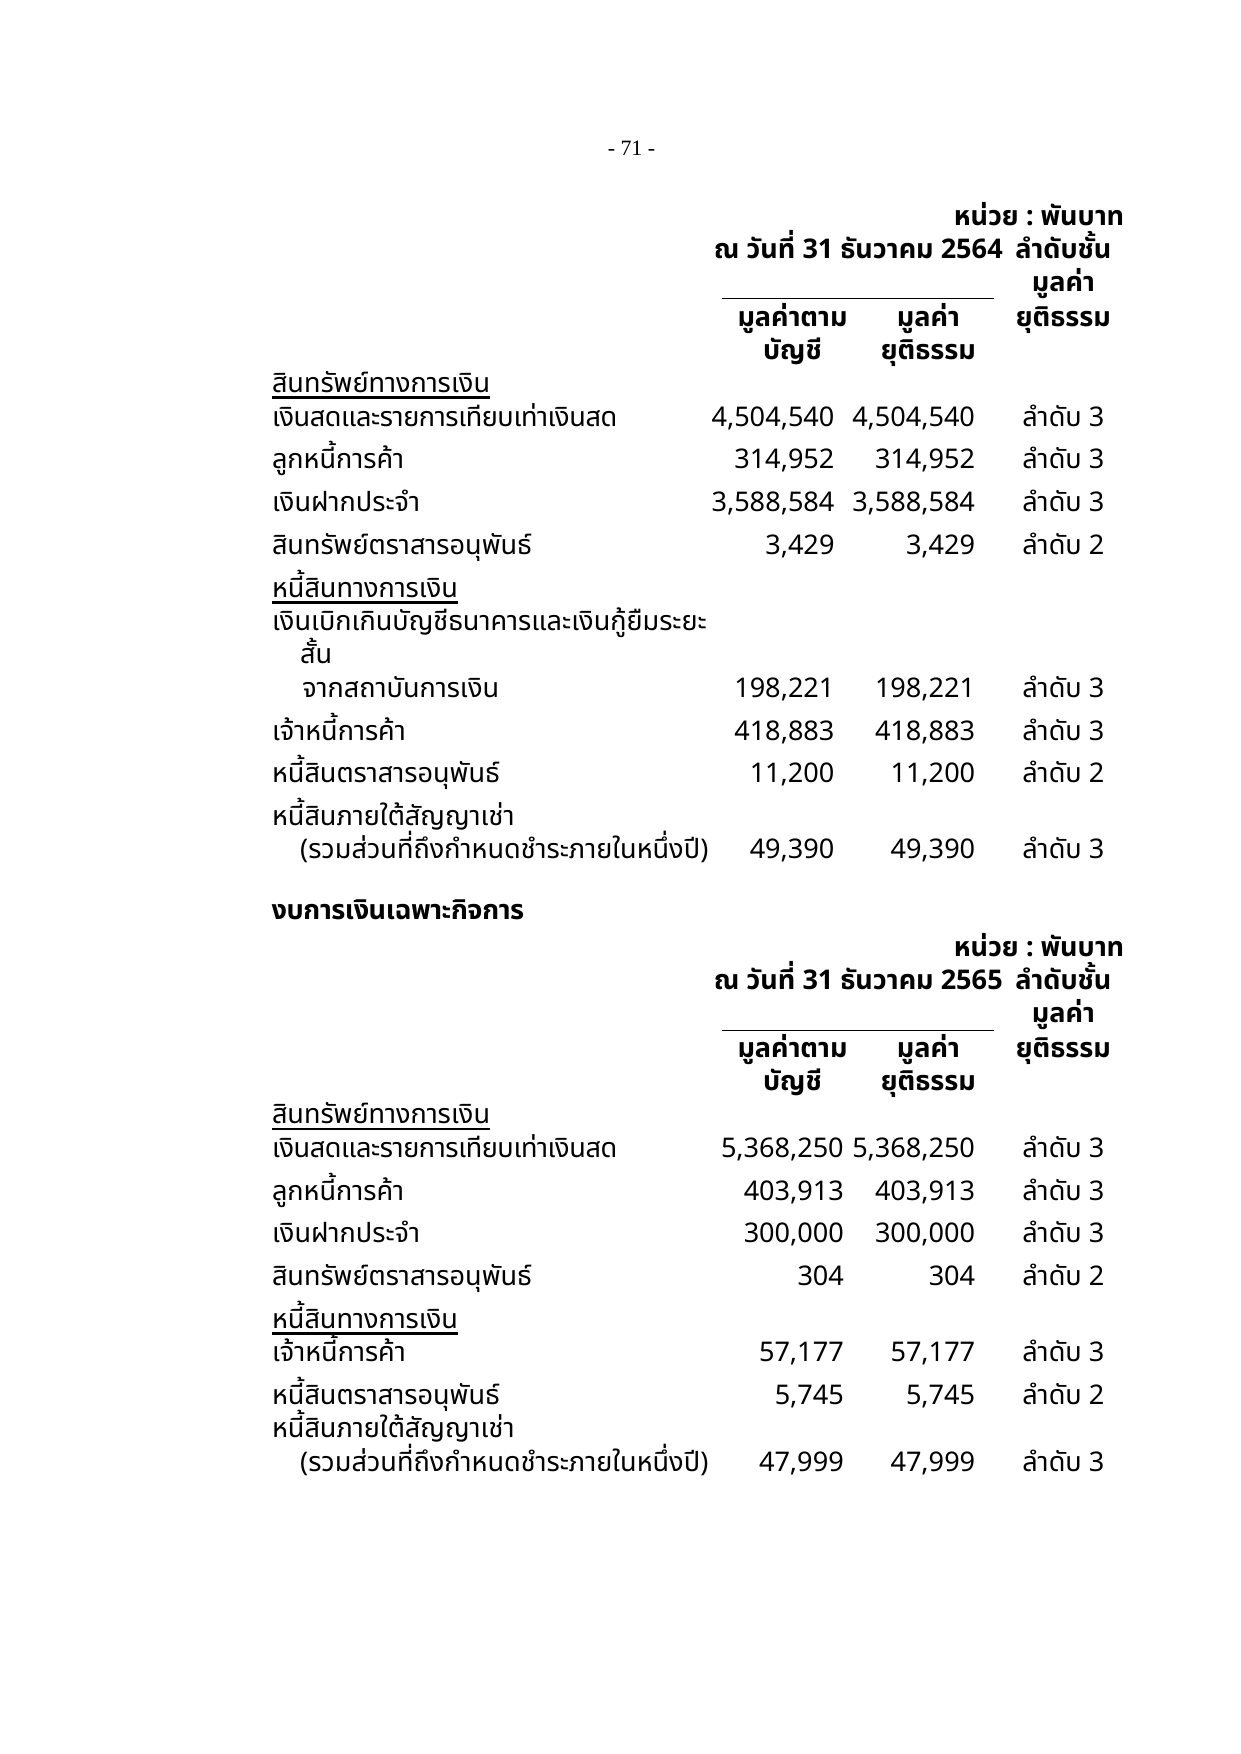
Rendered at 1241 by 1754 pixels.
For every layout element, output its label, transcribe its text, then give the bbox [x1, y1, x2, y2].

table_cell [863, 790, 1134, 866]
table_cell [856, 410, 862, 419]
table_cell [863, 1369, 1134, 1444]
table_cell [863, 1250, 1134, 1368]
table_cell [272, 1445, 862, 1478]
text หน่วย : พันบาท [139, 932, 1124, 963]
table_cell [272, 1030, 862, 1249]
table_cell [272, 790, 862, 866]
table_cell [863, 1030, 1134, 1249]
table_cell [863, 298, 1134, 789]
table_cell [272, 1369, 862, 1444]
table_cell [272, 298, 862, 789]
text หน่วย : พันบาท [139, 200, 1124, 232]
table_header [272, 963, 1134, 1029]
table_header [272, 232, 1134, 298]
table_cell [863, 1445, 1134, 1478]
text งบการเงินเฉพาะกิจการ [264, 891, 1113, 932]
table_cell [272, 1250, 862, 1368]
